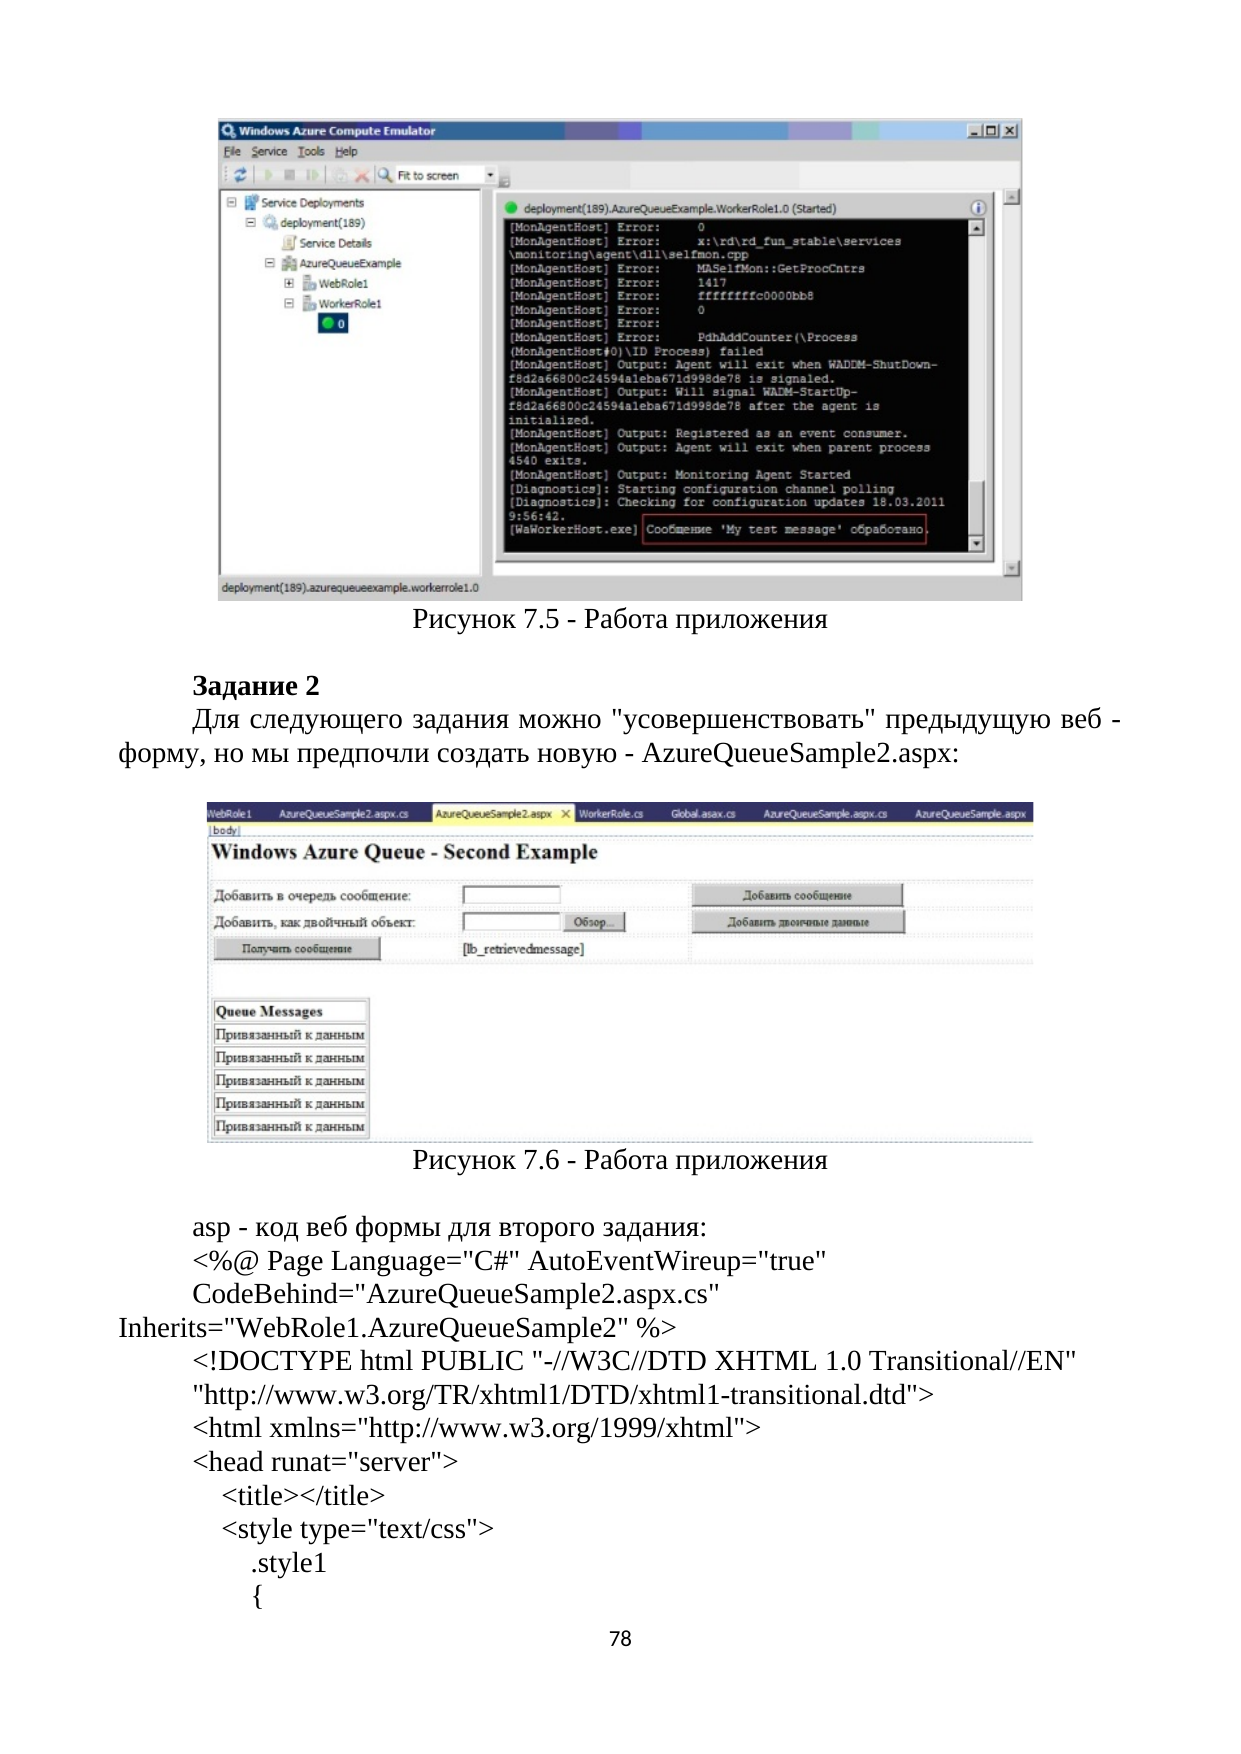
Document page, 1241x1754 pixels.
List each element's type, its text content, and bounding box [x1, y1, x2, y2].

text Рисунок 7.5 - Работа приложения [118, 601, 1122, 634]
text <html xmlns="http://www.w3.org/1999/xhtml"> [118, 1411, 1122, 1444]
text <%@ Page Language="C#" AutoEventWireup="true" [118, 1243, 1122, 1276]
text Рисунок 7.6 - Работа приложения [118, 1142, 1122, 1176]
text <head runat="server"> [118, 1444, 1122, 1478]
picture [217, 118, 1023, 601]
text asp - код веб формы для второго задания: [118, 1209, 1122, 1243]
text .style1 [118, 1545, 1122, 1578]
text CodeBehind="AzureQueueSample2.aspx.cs" Inherits="WebRole1.AzureQueueSample2" %> [118, 1276, 1122, 1343]
text { [118, 1578, 1122, 1612]
text <title></title> [118, 1478, 1122, 1511]
text "http://www.w3.org/TR/xhtml1/DTD/xhtml1-transitional.dtd"> [118, 1377, 1122, 1411]
text Задание 2 [118, 668, 1122, 702]
text <!DOCTYPE html PUBLIC "-//W3C//DTD XHTML 1.0 Transitional//EN" [118, 1343, 1122, 1377]
text Для следующего задания можно "усовершенствовать" предыдущую веб - форму, но мы предпочли создать новую - AzureQueueSample2.aspx: [118, 702, 1122, 769]
text <style type="text/css"> [118, 1511, 1122, 1545]
picture [206, 802, 1034, 1143]
